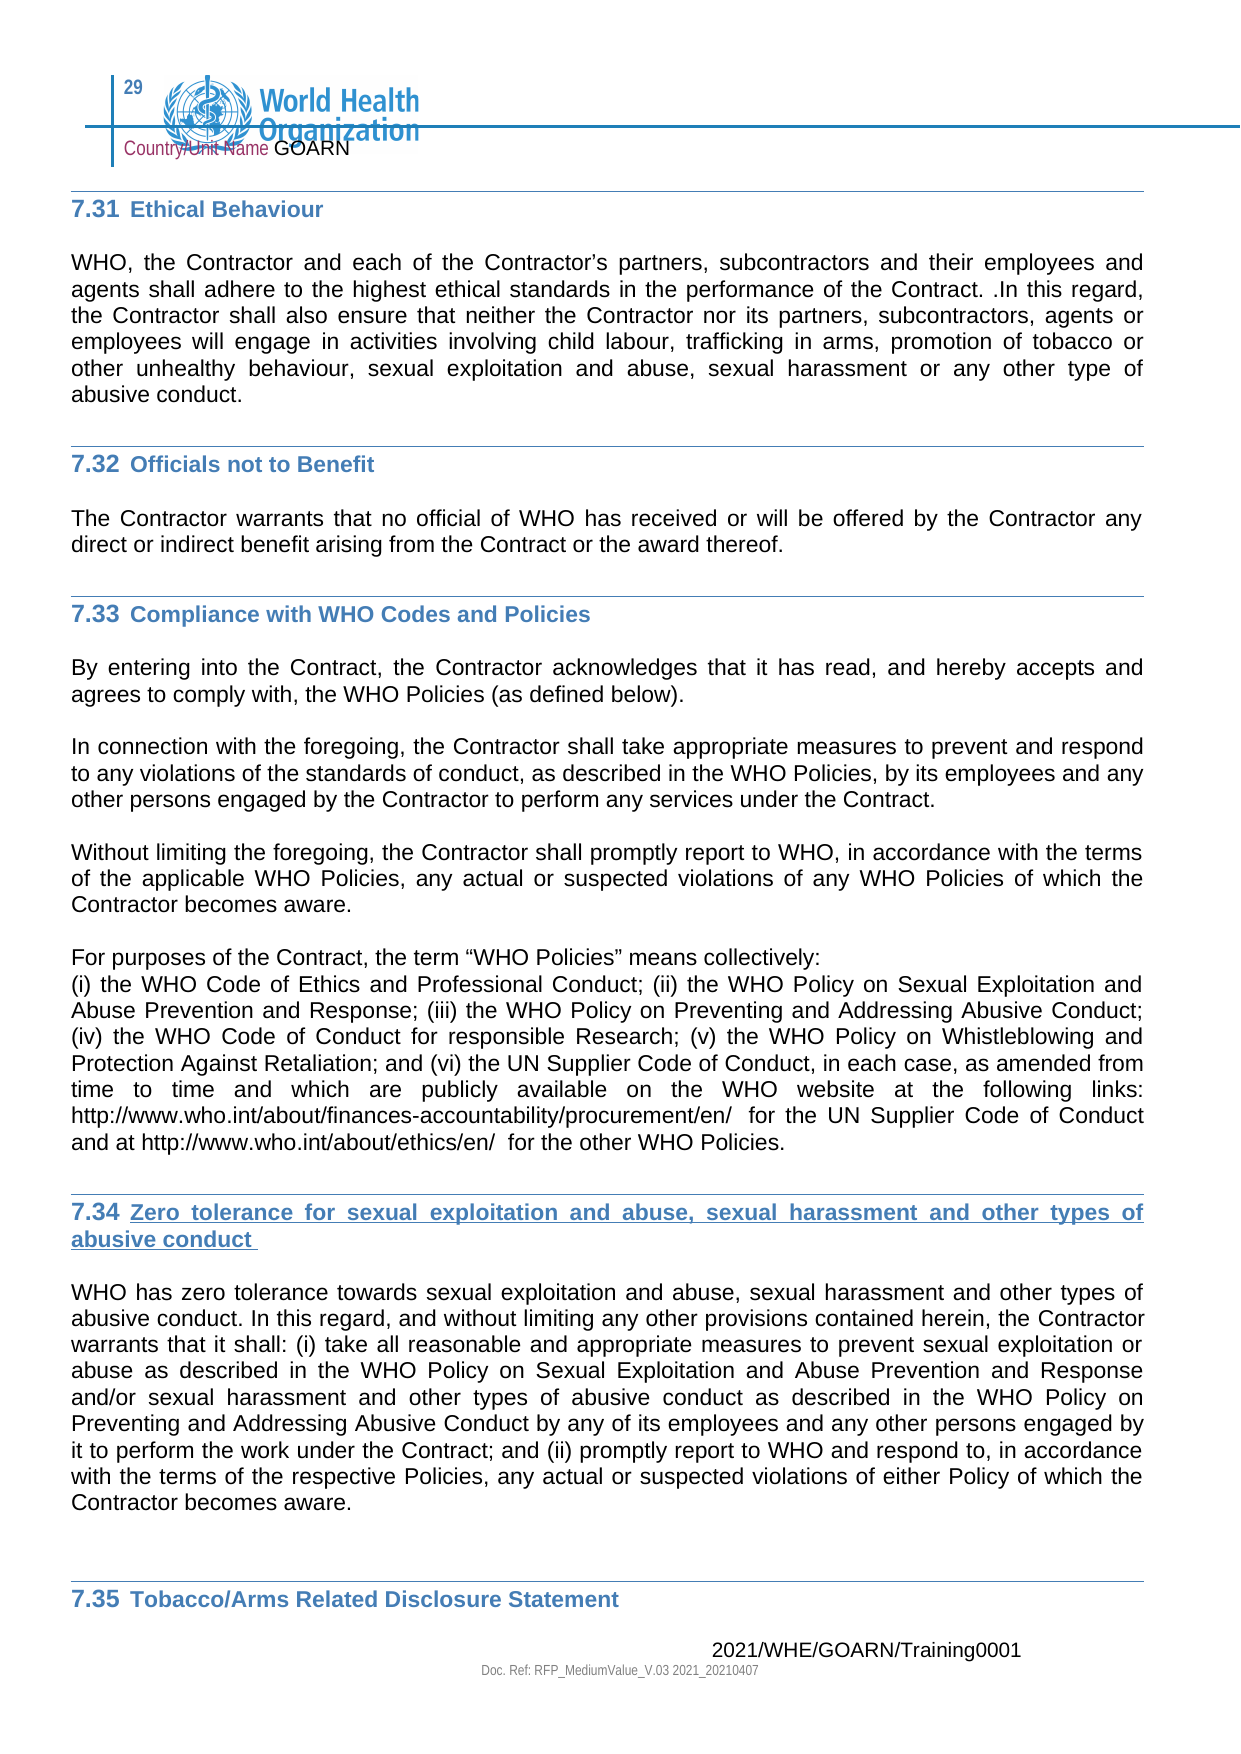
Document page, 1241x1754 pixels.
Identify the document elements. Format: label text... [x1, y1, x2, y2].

subtitle Tobacco/Arms Related Disclosure Statement [71, 1582, 1144, 1613]
picture [226, 144, 231, 154]
subtitle Zero tolerance for sexual exploitation and abuse, sexual harassment and other types of abusive conduct [71, 1195, 1144, 1252]
text WHO has zero tolerance towards sexual exploitation and abuse, sexual harassment and other types of abusive conduct. In this regard, and without limiting any other provisions contained herein, the Contractor warrants that it shall: (i) take all reasonable and appropriate measures to prevent sexual exploitation or abuse as described in the WHO Policy on Sexual Exploitation and Abuse Prevention and Response and/or sexual harassment and other types of abusive conduct as described in the WHO Policy on Preventing and Addressing Abusive Conduct by any of its employees and any other persons engaged by it to perform the work under the Contract; and (ii) promptly report to WHO and respond to, in accordance with the terms of the respective Policies, any actual or suspected violations of either Policy of which the Contractor becomes aware. [71, 1278, 1144, 1516]
text Without limiting the foregoing, the Contractor shall promptly report to WHO, in accordance with the terms of the applicable WHO Policies, any actual or suspected violations of any WHO Policies of which the Contractor becomes aware. [71, 839, 1144, 918]
text WHO, the Contractor and each of the Contractor’s partners, subcontractors and their employees and agents shall adhere to the highest ethical standards in the performance of the Contract. .In this regard, the Contractor shall also ensure that neither the Contractor nor its partners, subcontractors, agents or employees will engage in activities involving child labour, trafficking in arms, promotion of tobacco or other unhealthy behaviour, sexual exploitation and abuse, sexual harassment or any other type of abusive conduct. [71, 249, 1144, 407]
subtitle Ethical Behaviour [71, 192, 1144, 223]
text For purposes of the Contract, the term “WHO Policies” means collectively: [71, 944, 1144, 971]
text (i) the WHO Code of Ethics and Professional Conduct; (ii) the WHO Policy on Sexual Exploitation and Abuse Prevention and Response; (iii) the WHO Policy on Preventing and Addressing Abusive Conduct; (iv) the WHO Code of Conduct for responsible Research; (v) the WHO Policy on Whistleblowing and Protection Against Retaliation; and (vi) the UN Supplier Code of Conduct, in each case, as amended from time to time and which are publicly available on the WHO website at the following links: http://www.who.int/about/finances-accountability/procurement/en/ for the UN Supplier Code of Conduct and at http://www.who.int/about/ethics/en/ for the other WHO Policies. [71, 971, 1144, 1155]
text By entering into the Contract, the Contractor acknowledges that it has read, and hereby accepts and agrees to comply with, the WHO Policies (as defined below). [71, 654, 1144, 707]
picture [324, 142, 332, 148]
picture [163, 128, 419, 154]
picture [338, 143, 345, 154]
picture [293, 142, 303, 154]
text In connection with the foregoing, the Contractor shall take appropriate measures to prevent and respond to any violations of the standards of conduct, as described in the WHO Policies, by its employees and any other persons engaged by the Contractor to perform any services under the Contract. [71, 733, 1144, 812]
text The Contractor warrants that no official of WHO has received or will be offered by the Contractor any direct or indirect benefit arising from the Contract or the award thereof. [71, 504, 1144, 557]
subtitle Compliance with WHO Codes and Policies [71, 597, 1144, 628]
picture [163, 75, 419, 125]
subtitle Officials not to Benefit [71, 447, 1144, 478]
